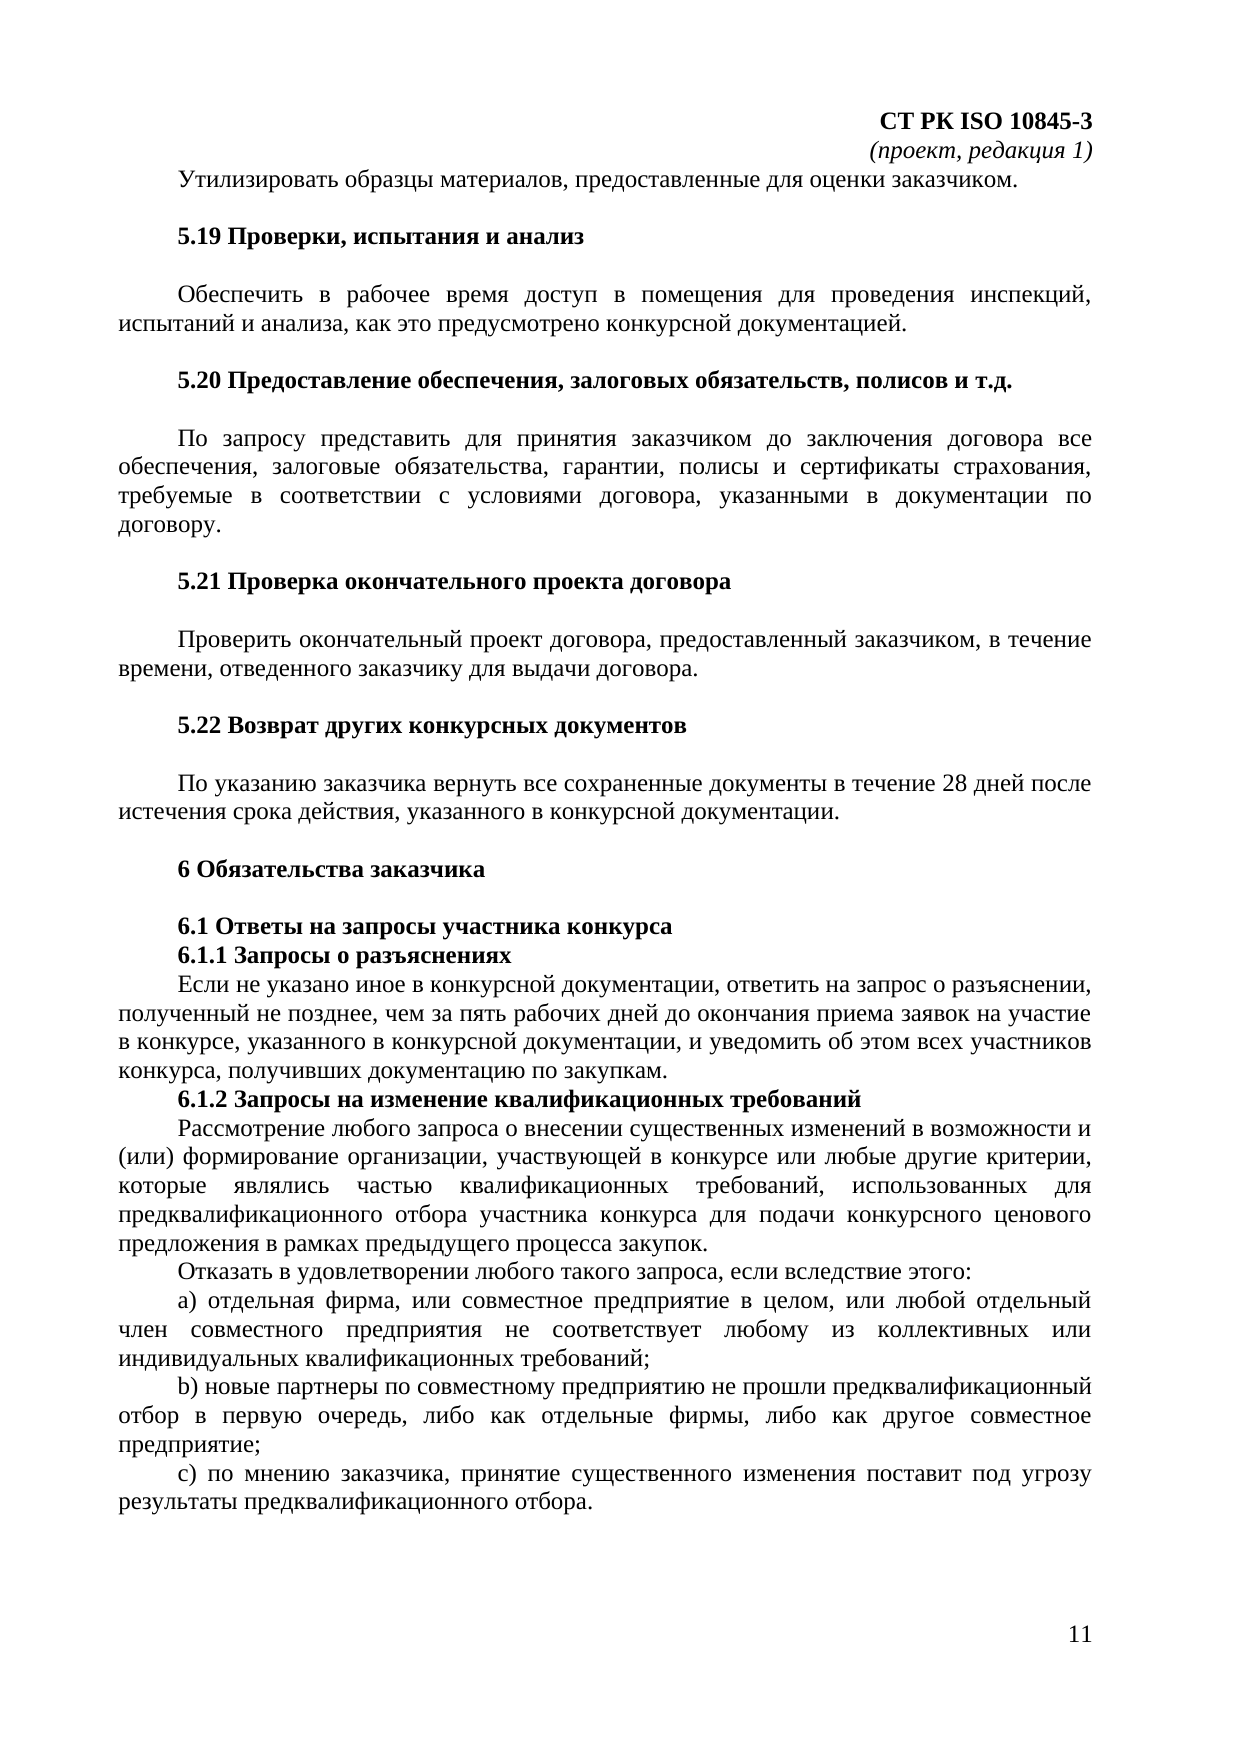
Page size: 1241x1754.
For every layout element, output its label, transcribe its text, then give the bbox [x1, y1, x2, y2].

text Если не указано иное в конкурсной документации, ответить на запрос о разъяснении, полученный не позднее, чем за пять рабочих дней до окончания приема заявок на участие в конкурсе, указанного в конкурсной документации, и уведомить об этом всех участников конкурса, получивших документацию по закупкам. [118, 969, 1092, 1084]
text 6.1 Ответы на запросы участника конкурса [118, 911, 1092, 940]
text По указанию заказчика вернуть все сохраненные документы в течение 28 дней после истечения срока действия, указанного в конкурсной документации. [118, 768, 1092, 825]
text 6 Обязательства заказчика [118, 854, 1092, 883]
text a) отдельная фирма, или совместное предприятие в целом, или любой отдельный член совместного предприятия не соответствует любому из коллективных или индивидуальных квалификационных требований; [118, 1285, 1092, 1371]
text Обеспечить в рабочее время доступ в помещения для проведения инспекций, испытаний и анализа, как это предусмотрено конкурсной документацией. [118, 279, 1092, 336]
text Рассмотрение любого запроса о внесении существенных изменений в возможности и (или) формирование организации, участвующей в конкурсе или любые другие критерии, которые являлись частью квалификационных требований, использованных для предквалификационного отбора участника конкурса для подачи конкурсного ценового предложения в рамках предыдущего процесса закупок. [118, 1113, 1092, 1256]
text 5.21 Проверка окончательного проекта договора [118, 566, 1092, 595]
text 6.1.1 Запросы о разъяснениях [118, 940, 1092, 969]
text 5.22 Возврат других конкурсных документов [118, 710, 1092, 739]
text Отказать в удовлетворении любого такого запроса, если вследствие этого: [118, 1256, 1092, 1285]
text 5.19 Проверки, испытания и анализ [118, 221, 1092, 250]
text Проверить окончательный проект договора, предоставленный заказчиком, в течение времени, отведенного заказчику для выдачи договора. [118, 624, 1092, 681]
text c) по мнению заказчика, принятие существенного изменения поставит под угрозу результаты предквалификационного отбора. [118, 1458, 1092, 1515]
text b) новые партнеры по совместному предприятию не прошли предквалификационный отбор в первую очередь, либо как отдельные фирмы, либо как другое совместное предприятие; [118, 1371, 1092, 1458]
text 5.20 Предоставление обеспечения, залоговых обязательств, полисов и т.д. [118, 365, 1092, 394]
text По запросу представить для принятия заказчиком до заключения договора все обеспечения, залоговые обязательства, гарантии, полисы и сертификаты страхования, требуемые в соответствии с условиями договора, указанными в документации по договору. [118, 423, 1092, 538]
text Утилизировать образцы материалов, предоставленные для оценки заказчиком. [118, 164, 1092, 193]
text 6.1.2 Запросы на изменение квалификационных требований [118, 1084, 1092, 1113]
